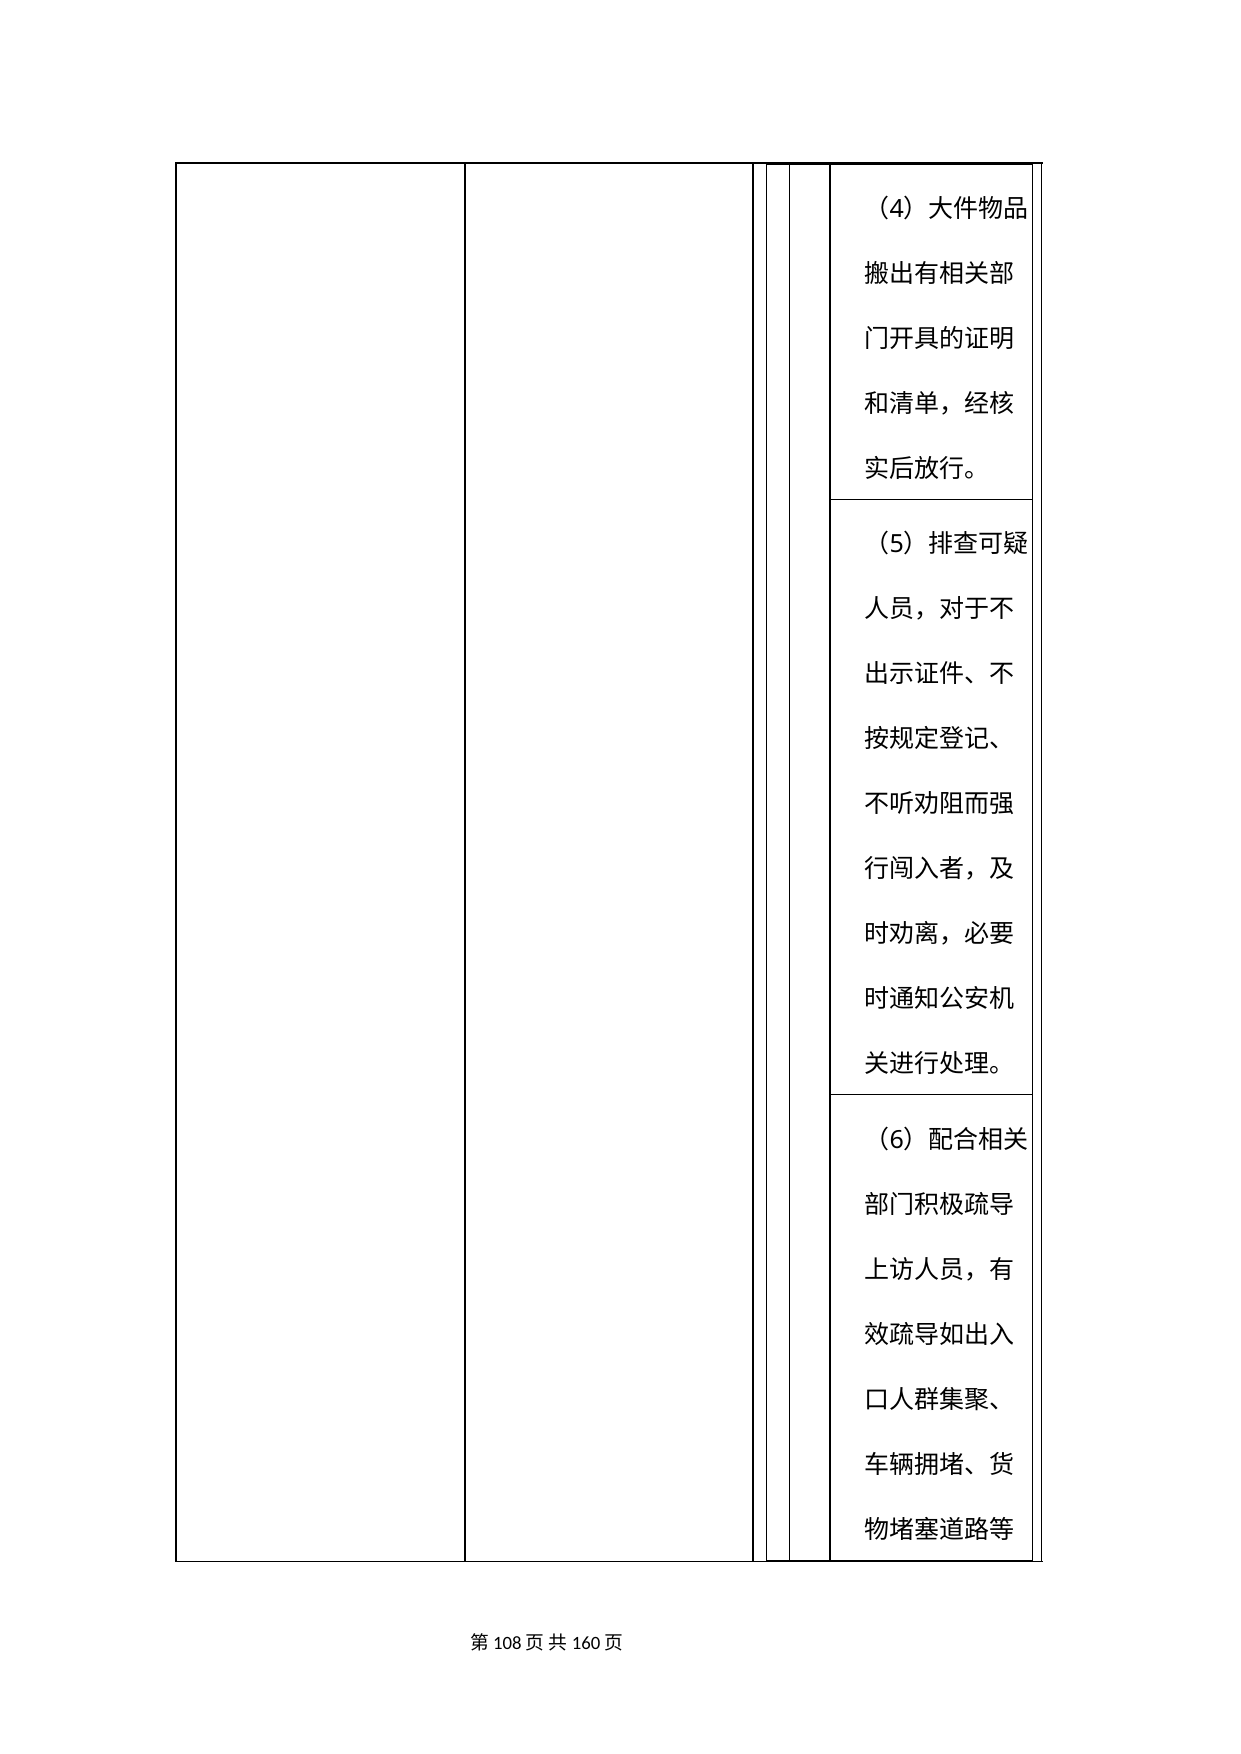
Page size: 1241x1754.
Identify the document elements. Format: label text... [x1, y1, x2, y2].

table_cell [754, 164, 766, 1561]
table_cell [767, 165, 789, 1560]
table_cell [1033, 164, 1041, 1561]
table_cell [831, 165, 1032, 499]
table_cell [831, 1095, 1032, 1560]
table_cell 2 [177, 164, 464, 1561]
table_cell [790, 165, 829, 1560]
table_cell [466, 164, 752, 1561]
